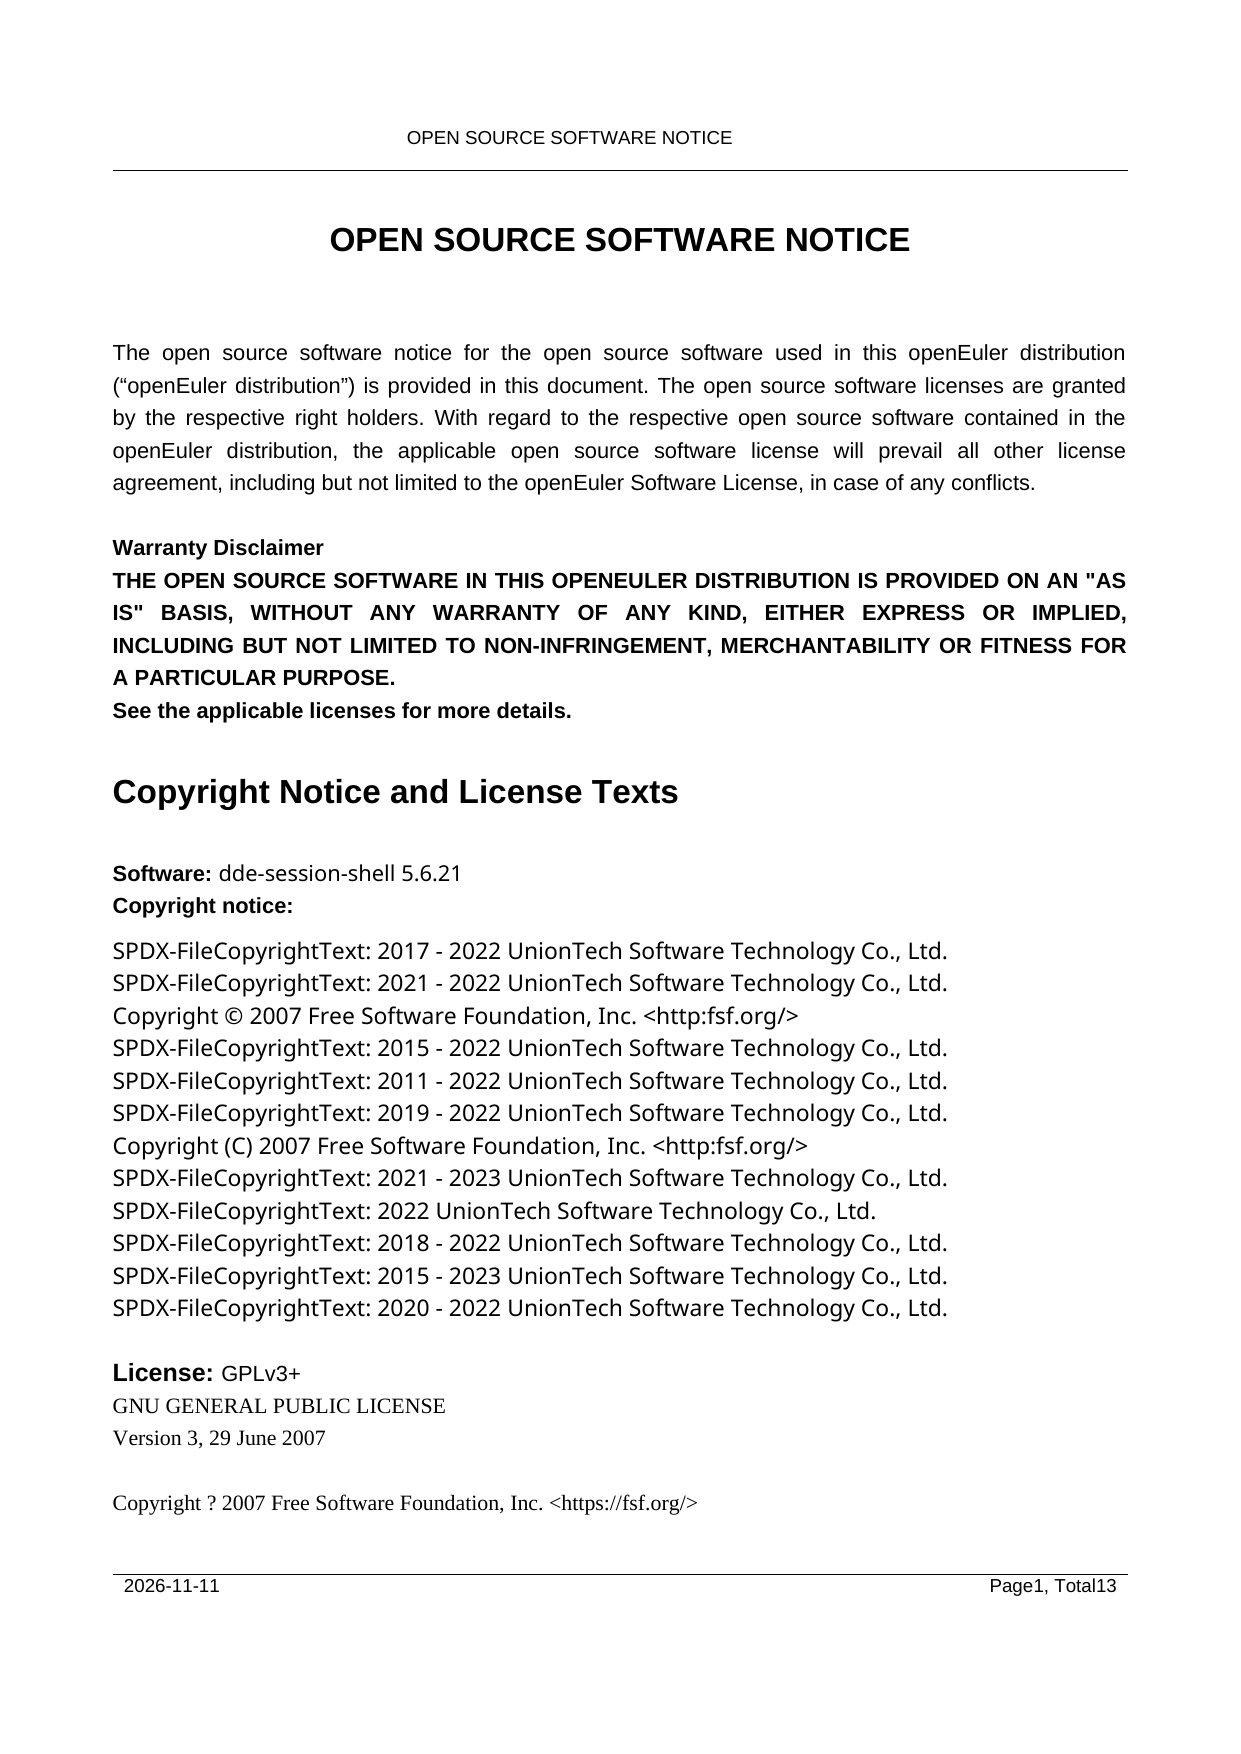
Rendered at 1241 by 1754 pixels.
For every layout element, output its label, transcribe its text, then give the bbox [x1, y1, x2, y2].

text SPDX-FileCopyrightText: 2017 - 2022 UnionTech Software Technology Co., Ltd. SPDX-FileCopyrightText: 2021 - 2022 UnionTech Software Technology Co., Ltd. Copyright © 2007 Free Software Foundation, Inc. <http:fsf.org/> SPDX-FileCopyrightText: 2015 - 2022 UnionTech Software Technology Co., Ltd. SPDX-FileCopyrightText: 2011 - 2022 UnionTech Software Technology Co., Ltd. SPDX-FileCopyrightText: 2019 - 2022 UnionTech Software Technology Co., Ltd. Copyright (C) 2007 Free Software Foundation, Inc. <http:fsf.org/> SPDX-FileCopyrightText: 2021 - 2023 UnionTech Software Technology Co., Ltd. SPDX-FileCopyrightText: 2022 UnionTech Software Technology Co., Ltd. SPDX-FileCopyrightText: 2018 - 2022 UnionTech Software Technology Co., Ltd. SPDX-FileCopyrightText: 2015 - 2023 UnionTech Software Technology Co., Ltd. SPDX-FileCopyrightText: 2020 - 2022 UnionTech Software Technology Co., Ltd. [112, 934, 1128, 1356]
text Warranty Disclaimer [112, 531, 1128, 564]
text License: GPLv3+ [112, 1356, 1128, 1389]
text THE OPEN SOURCE SOFTWARE IN THIS OPENEULER DISTRIBUTION IS PROVIDED ON AN "AS IS" BASIS, WITHOUT ANY WARRANTY OF ANY KIND, EITHER EXPRESS OR IMPLIED, INCLUDING BUT NOT LIMITED TO NON-INFRINGEMENT, MERCHANTABILITY OR FITNESS FOR A PARTICULAR PURPOSE. See the applicable licenses for more details. [112, 564, 1128, 726]
text The open source software notice for the open source software used in this openEuler distribution (“openEuler distribution”) is provided in this document. The open source software licenses are granted by the respective right holders. With regard to the respective open source software contained in the openEuler distribution, the applicable open source software license will prevail all other license agreement, including but not limited to the openEuler Software License, in case of any conflicts. [112, 336, 1128, 499]
text OPEN SOURCE SOFTWARE NOTICE [112, 206, 1128, 271]
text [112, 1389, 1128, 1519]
text Copyright Notice and License Texts [112, 759, 1128, 824]
title Software: dde-session-shell 5.6.21 [112, 856, 1128, 889]
text Copyright notice: [112, 889, 1128, 921]
